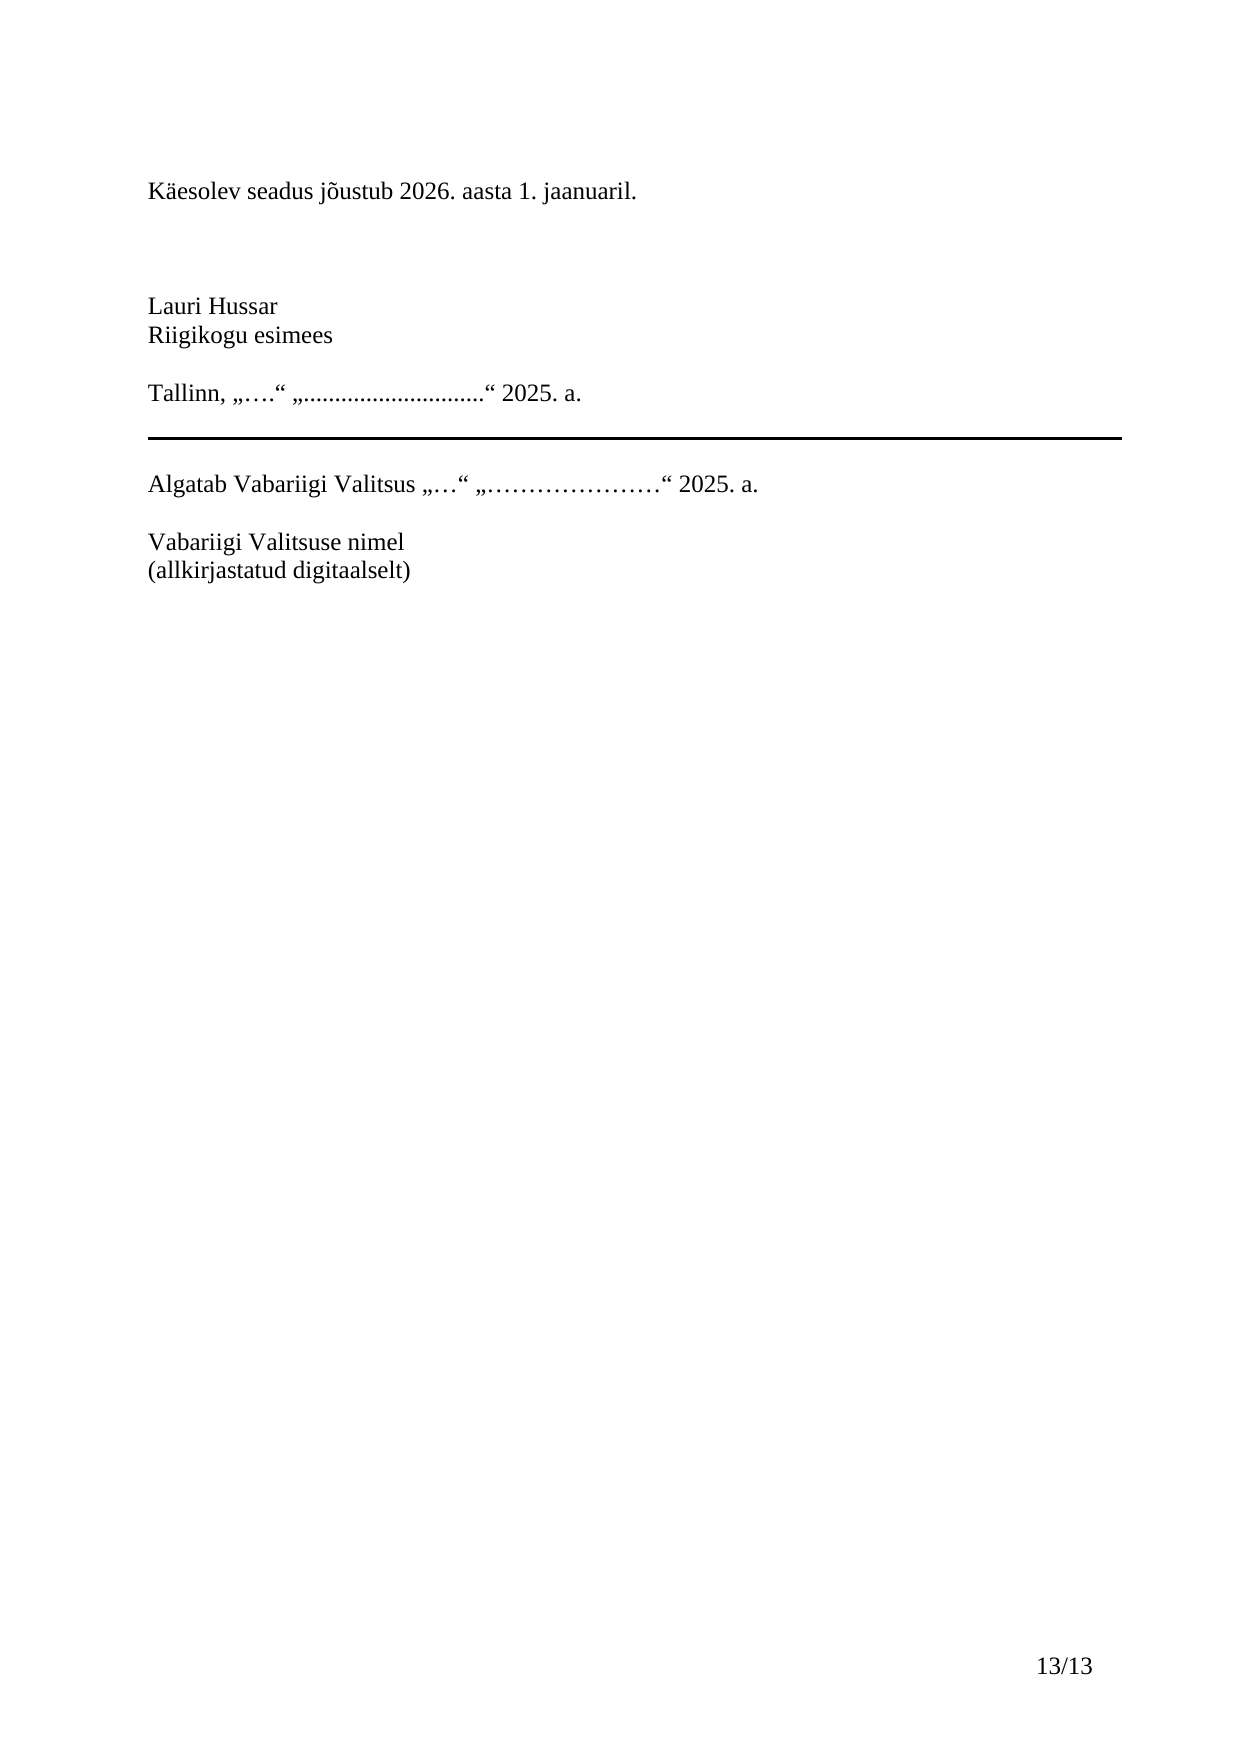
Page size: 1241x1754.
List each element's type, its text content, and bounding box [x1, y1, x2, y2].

text Tallinn, „….“ „.............................“ 2025. a. [148, 378, 1122, 406]
text Käesolev seadus jõustub 2026. aasta 1. jaanuaril. [148, 176, 1122, 205]
text (allkirjastatud digitaalselt) [148, 555, 1122, 584]
text Algatab Vabariigi Valitsus „…“ „…………………“ 2025. a. [148, 469, 1122, 498]
text Lauri Hussar [148, 291, 1122, 320]
text Riigikogu esimees [148, 320, 1122, 349]
text Vabariigi Valitsuse nimel [148, 527, 1122, 555]
